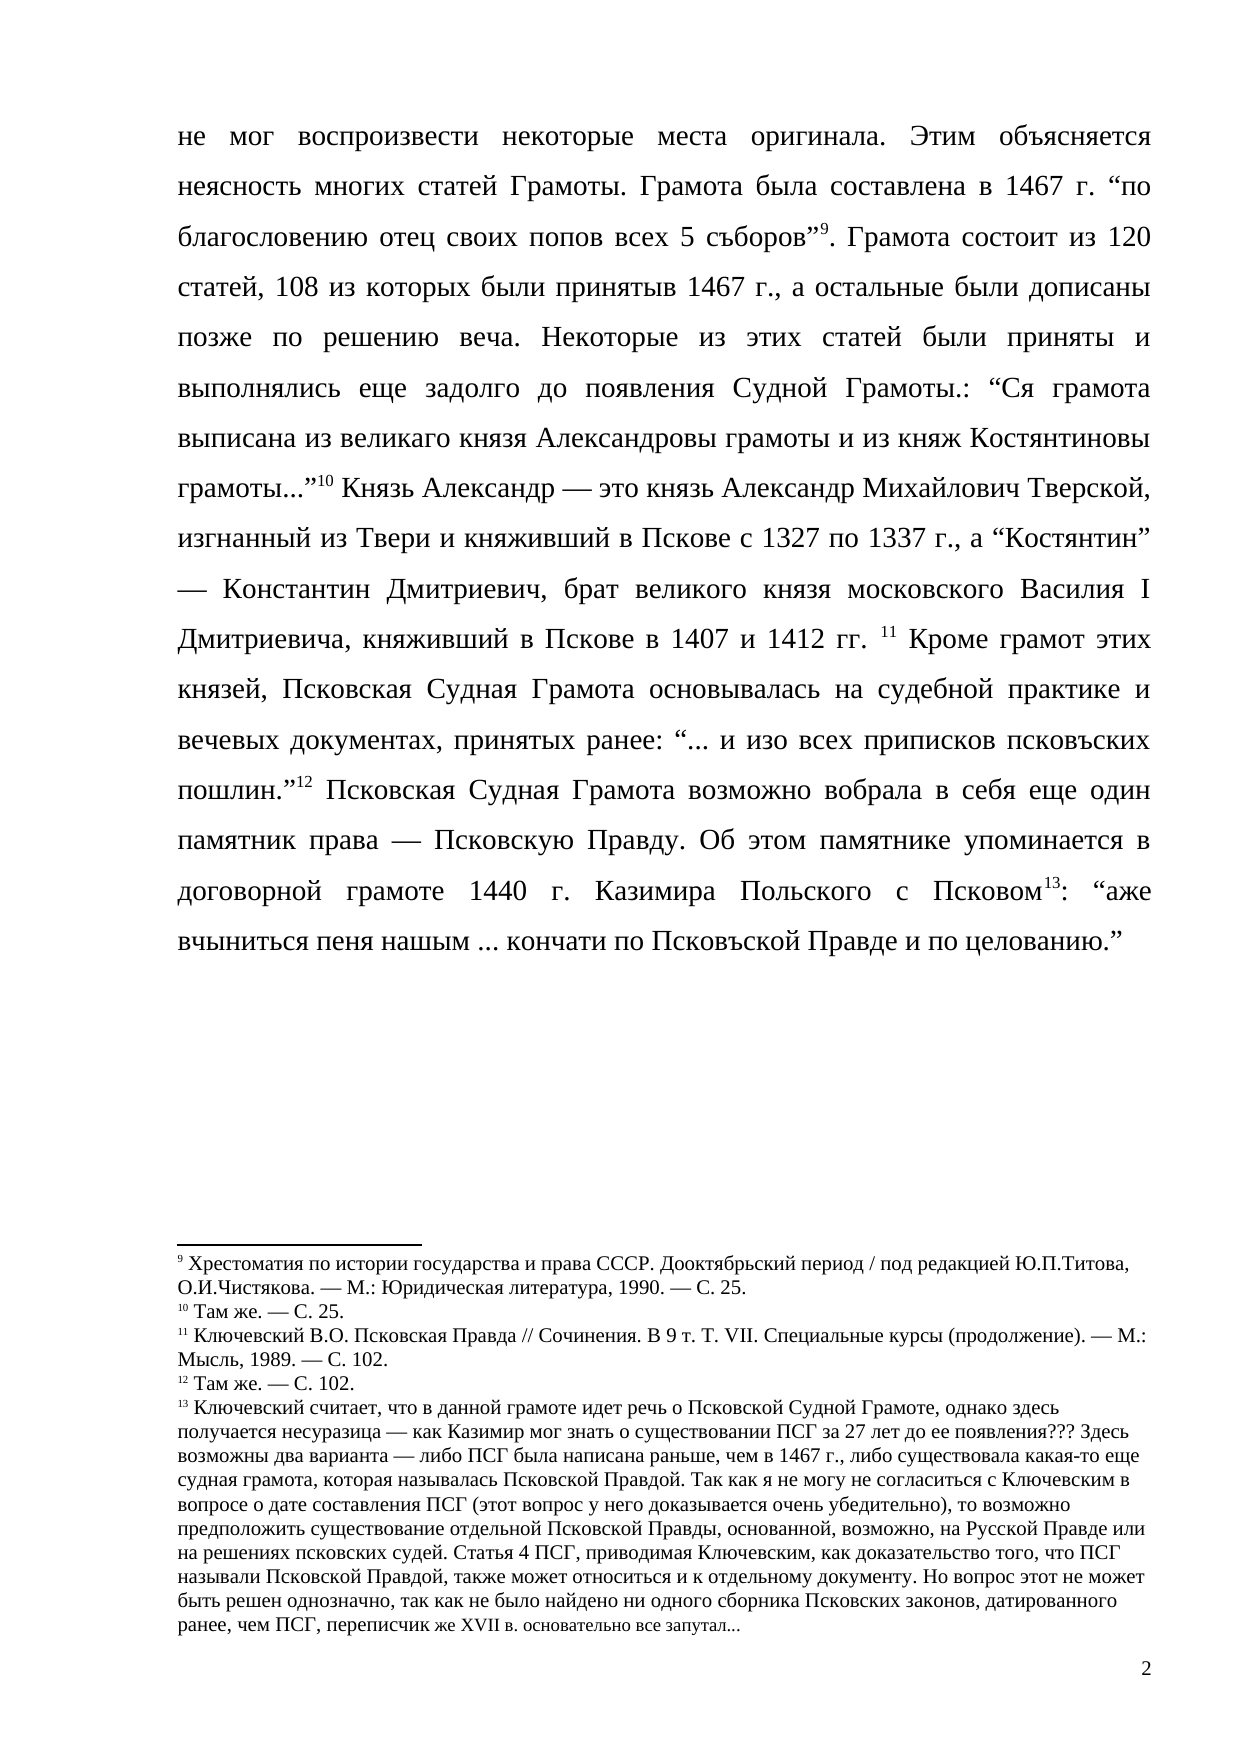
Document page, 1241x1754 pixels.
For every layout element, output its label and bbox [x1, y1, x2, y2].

text [177, 118, 1152, 957]
